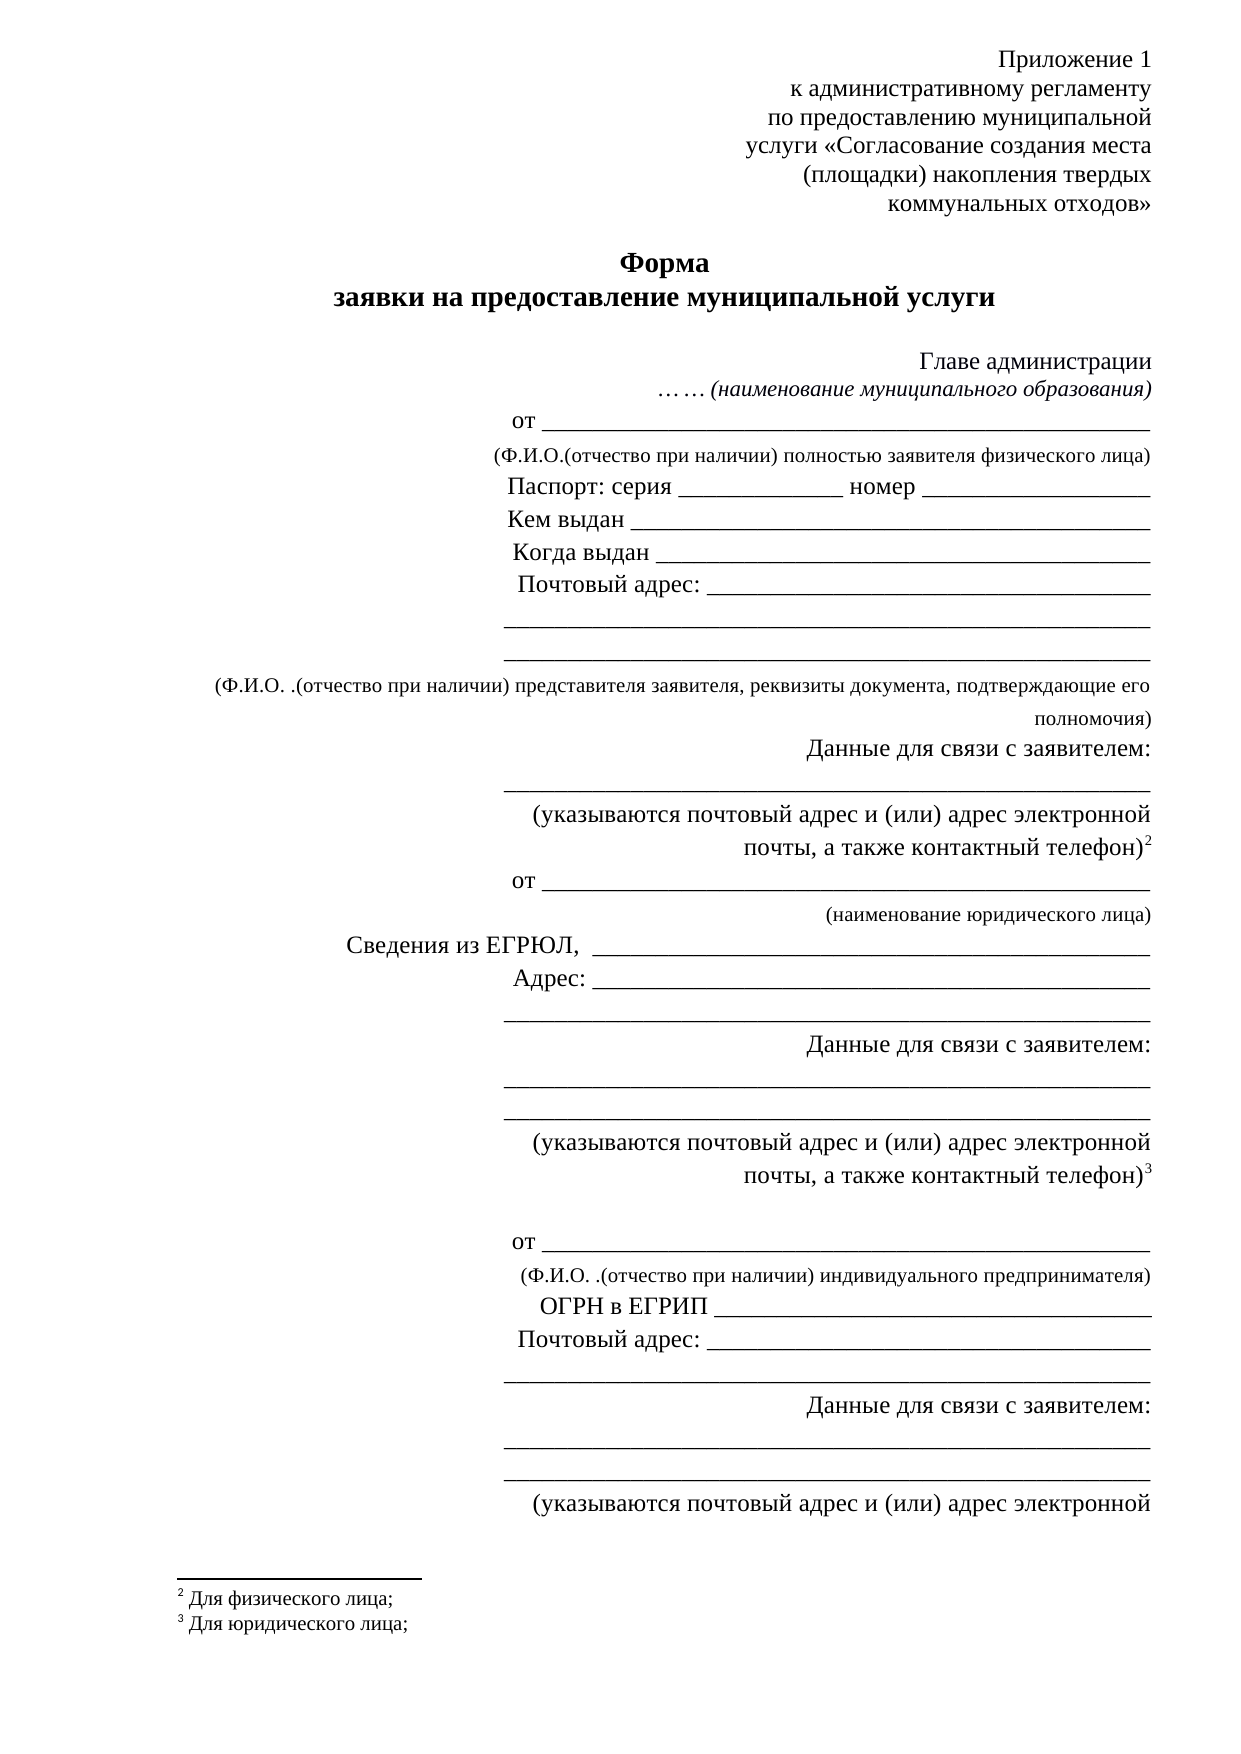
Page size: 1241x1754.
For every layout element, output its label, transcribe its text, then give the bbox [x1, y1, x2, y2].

text по предоставлению муниципальной [177, 102, 1152, 131]
text ___________________________________________________ [162, 762, 1152, 795]
text ___________________________________________________ [162, 1058, 1152, 1090]
text (наименование юридического лица) [162, 893, 1152, 926]
text (Ф.И.О. .(отчество при наличии) индивидуального предпринимателя) [162, 1254, 1152, 1287]
text ___________________________________________________ [162, 1090, 1152, 1123]
text ___________________________________________________ [162, 1451, 1152, 1484]
text ___________________________________________________ [162, 992, 1152, 1025]
text Данные для связи с заявителем: [162, 729, 1152, 762]
text к административному регламенту [177, 73, 1152, 102]
text почты, а также контактный телефон) [162, 828, 1152, 861]
text (Ф.И.О.(отчество при наличии) полностью заявителя физического лица) [162, 434, 1152, 467]
text ___________________________________________________ [162, 631, 1152, 664]
text Почтовый адрес: ___________________________________ [162, 1320, 1152, 1353]
text ОГРН в ЕГРИП ___________________________________ [162, 1287, 1152, 1320]
text заявки на предоставление муниципальной услуги [177, 279, 1152, 313]
text Главе администрации [177, 346, 1152, 375]
text почты, а также контактный телефон) [162, 1156, 1152, 1189]
text Паспорт: серия _____________ номер __________________ [162, 467, 1152, 500]
text от ________________________________________________ [162, 1222, 1152, 1254]
text ___________________________________________________ [162, 1353, 1152, 1386]
text от ________________________________________________ [162, 401, 1152, 434]
text Когда выдан _______________________________________ [162, 533, 1152, 565]
text Сведения из ЕГРЮЛ, ____________________________________________ [162, 926, 1152, 959]
text (площадки) накопления твердых [177, 159, 1152, 188]
text Приложение 1 [177, 44, 1152, 73]
text ___________________________________________________ [162, 598, 1152, 631]
text Кем выдан _________________________________________ [162, 500, 1152, 533]
text (Ф.И.О. .(отчество при наличии) представителя заявителя, реквизиты документа, подтверждающие его полномочия) [162, 664, 1152, 729]
text (указываются почтовый адрес и (или) адрес электронной [162, 1484, 1152, 1517]
text ___________________________________________________ [162, 1418, 1152, 1451]
text Адрес: ____________________________________________ [162, 959, 1152, 992]
text Данные для связи с заявителем: [162, 1025, 1152, 1058]
text от ________________________________________________ [162, 861, 1152, 893]
text Данные для связи с заявителем: [162, 1386, 1152, 1418]
text (указываются почтовый адрес и (или) адрес электронной [162, 1123, 1152, 1156]
text Почтовый адрес: ___________________________________ [162, 565, 1152, 598]
text … … (наименование муниципального образования) [177, 375, 1152, 401]
text коммунальных отходов» [177, 188, 1152, 217]
text услуги «Согласование создания места [177, 131, 1152, 159]
text Форма [177, 246, 1152, 279]
text (указываются почтовый адрес и (или) адрес электронной [162, 795, 1152, 828]
